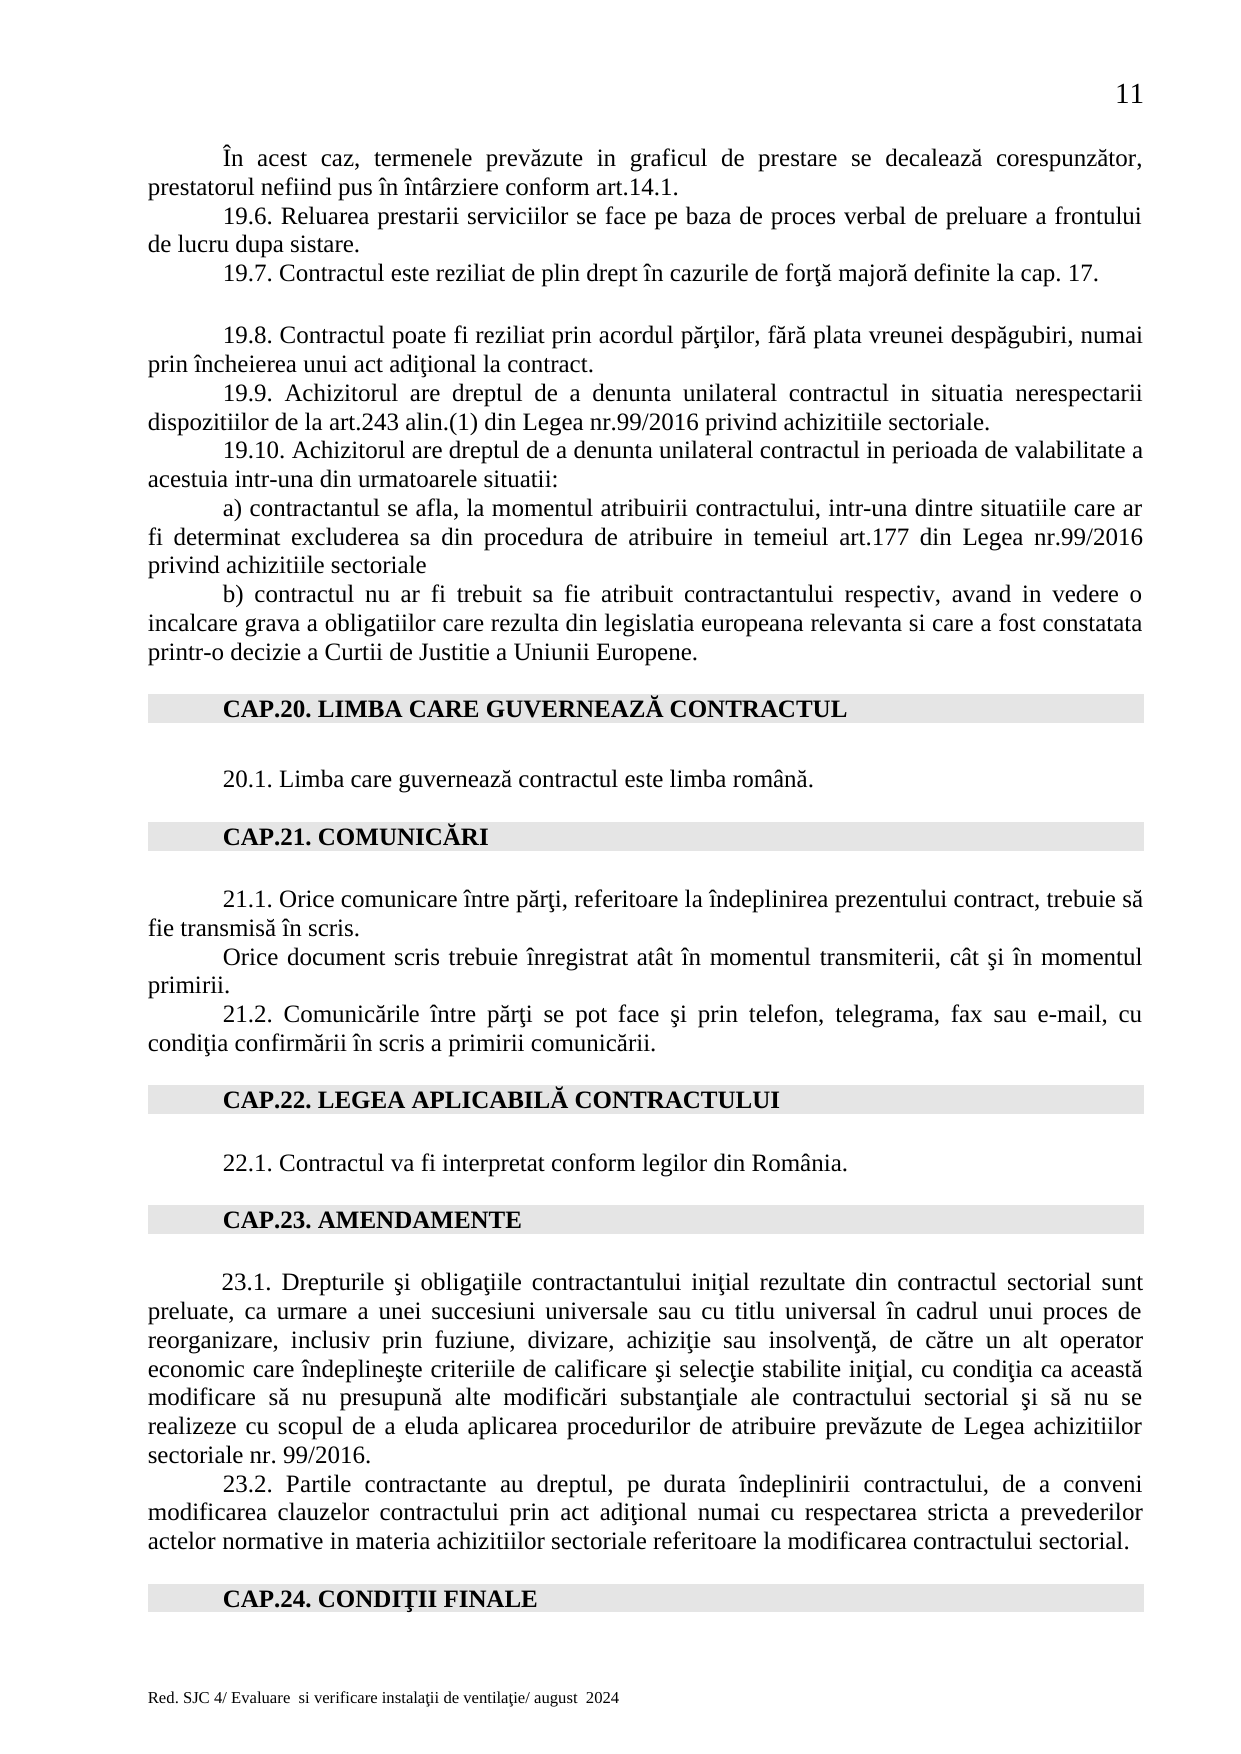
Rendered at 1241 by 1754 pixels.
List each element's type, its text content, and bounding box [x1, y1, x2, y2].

text 19.7. Contractul este reziliat de plin drept în cazurile de forţă majoră definite la cap. 17. [148, 258, 1144, 287]
text 23.1. Drepturile şi obligaţiile contractantului iniţial rezultate din contractul sectorial sunt preluate, ca urmare a unei succesiuni universale sau cu titlu universal în cadrul unui proces de reorganizare, inclusiv prin fuziune, divizare, achiziţie sau insolvenţă, de către un alt operator economic care îndeplineşte criteriile de calificare şi selecţie stabilite iniţial, cu condiţia ca această modificare să nu presupună alte modificări substanţiale ale contractului sectorial şi să nu se realizeze cu scopul de a eluda aplicarea procedurilor de atribuire prevăzute de Legea achizitiilor sectoriale nr. 99/2016. [148, 1267, 1144, 1469]
text 22.1. Contractul va fi interpretat conform legilor din România. [148, 1148, 1144, 1176]
text În acest caz, termenele prevăzute in graficul de prestare se decalează corespunzător, prestatorul nefiind pus în întârziere conform art.14.1. [148, 143, 1144, 201]
subtitle CAP.24. CONDIŢII FINALE [148, 1584, 1144, 1612]
text Orice document scris trebuie înregistrat atât în momentul transmiterii, cât şi în momentul primirii. [148, 942, 1144, 999]
text 23.2. Partile contractante au dreptul, pe durata îndeplinirii contractului, de a conveni modificarea clauzelor contractului prin act adiţional numai cu respectarea stricta a prevederilor actelor normative in materia achizitiilor sectoriale referitoare la modificarea contractului sectorial. [148, 1469, 1144, 1555]
subtitle CAP.23. AMENDAMENTE [148, 1205, 1144, 1234]
text b) contractul nu ar fi trebuit sa fie atribuit contractantului respectiv, avand in vedere o incalcare grava a obligatiilor care rezulta din legislatia europeana relevanta si care a fost constatata printr-o decizie a Curtii de Justitie a Uniunii Europene. [148, 579, 1144, 666]
subtitle CAP.21. COMUNICĂRI [148, 822, 1144, 851]
text 20.1. Limba care guvernează contractul este limba română. [148, 764, 1144, 793]
text 19.10. Achizitorul are dreptul de a denunta unilateral contractul in perioada de valabilitate a acestuia intr-una din urmatoarele situatii: [148, 436, 1144, 493]
text a) contractantul se afla, la momentul atribuirii contractului, intr-una dintre situatiile care ar fi determinat excluderea sa din procedura de atribuire in temeiul art.177 din Legea nr.99/2016 privind achizitiile sectoriale [148, 493, 1144, 579]
subtitle CAP.22. LEGEA APLICABILĂ CONTRACTULUI [148, 1085, 1144, 1114]
text 19.8. Contractul poate fi reziliat prin acordul părţilor, fără plata vreunei despăgubiri, numai prin încheierea unui act adiţional la contract. [148, 321, 1144, 378]
subtitle CAP.20. LIMBA CARE GUVERNEAZĂ CONTRACTUL [148, 694, 1144, 723]
text 19.6. Reluarea prestarii serviciilor se face pe baza de proces verbal de preluare a frontului de lucru dupa sistare. [148, 201, 1144, 258]
text 19.9. Achizitorul are dreptul de a denunta unilateral contractul in situatia nerespectarii dispozitiilor de la art.243 alin.(1) din Legea nr.99/2016 privind achizitiile sectoriale. [148, 378, 1144, 436]
text 21.1. Orice comunicare între părţi, referitoare la îndeplinirea prezentului contract, trebuie să fie transmisă în scris. [148, 884, 1144, 942]
text 21.2. Comunicările între părţi se pot face şi prin telefon, telegrama, fax sau e-mail, cu condiţia confirmării în scris a primirii comunicării. [148, 999, 1144, 1057]
